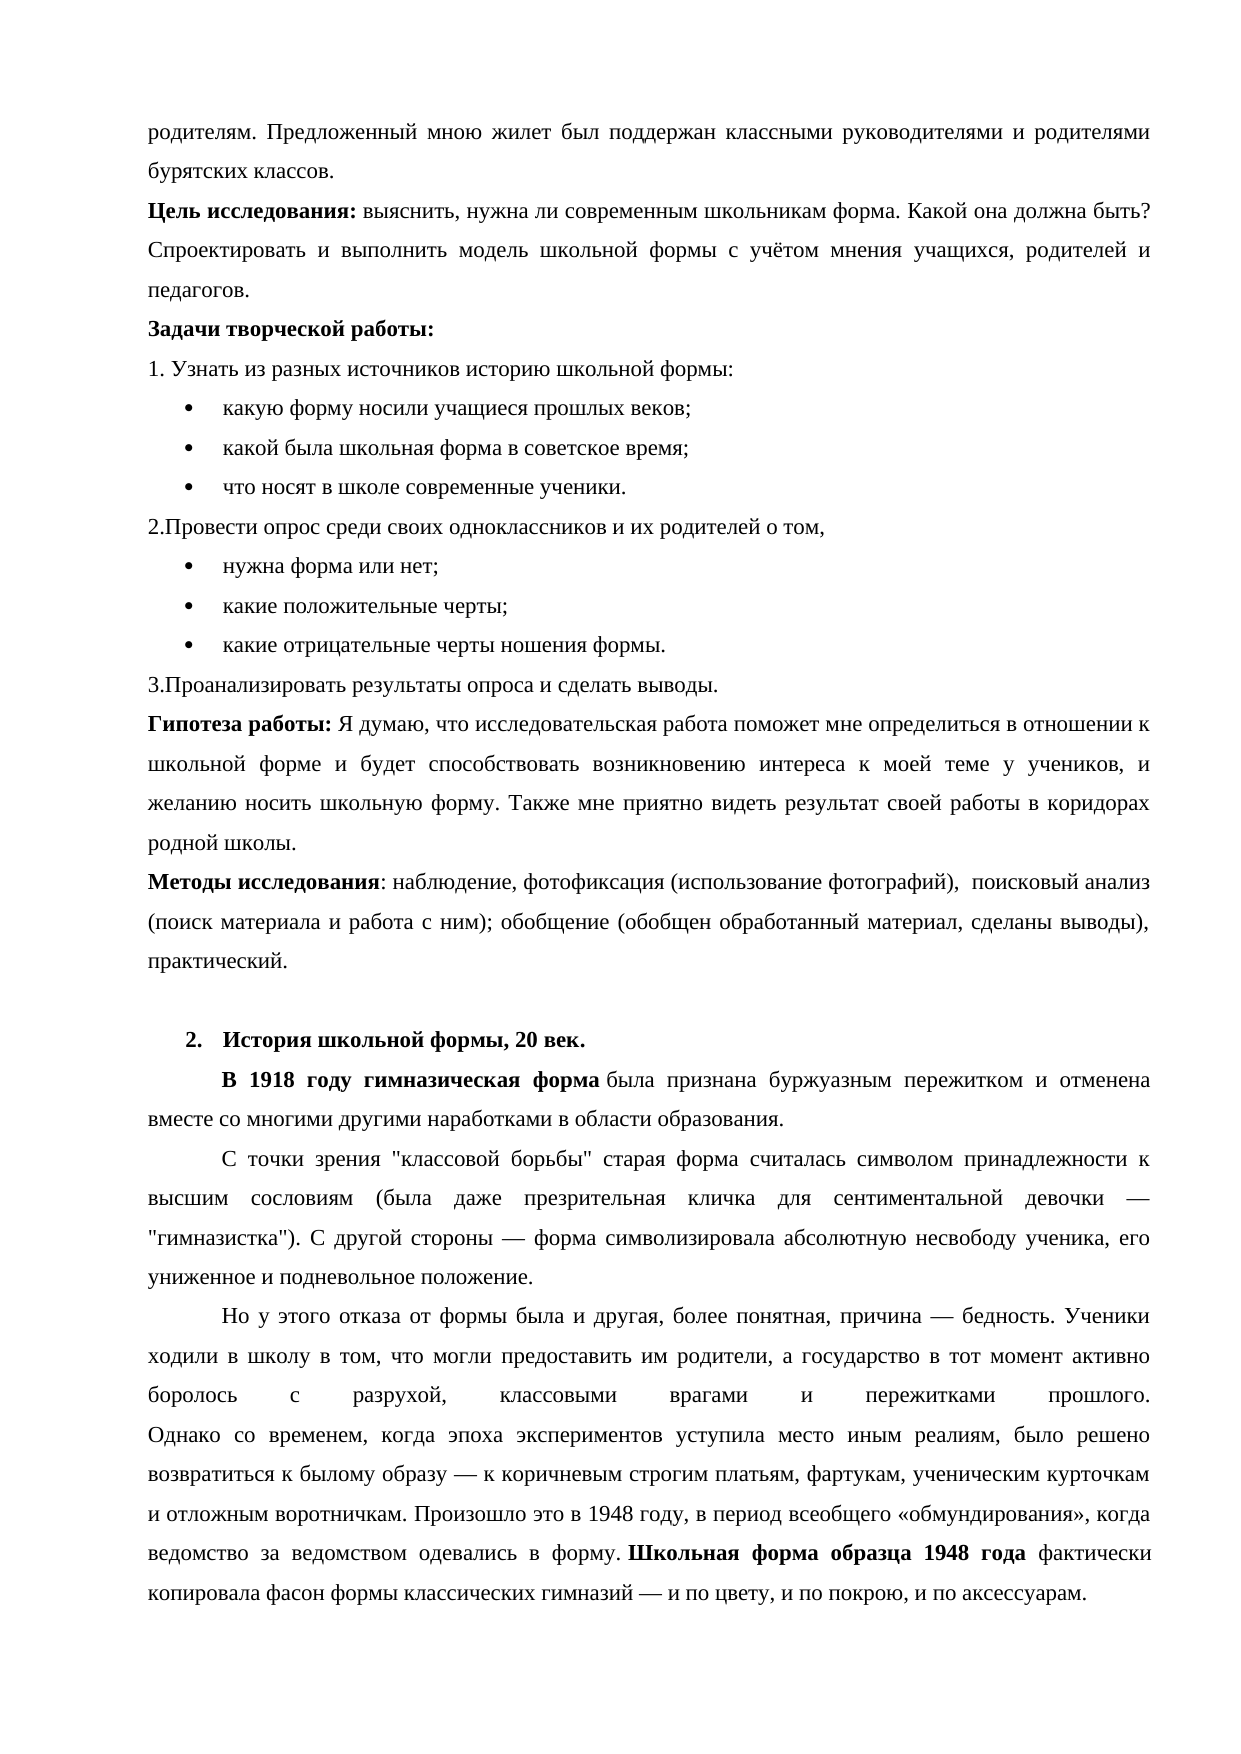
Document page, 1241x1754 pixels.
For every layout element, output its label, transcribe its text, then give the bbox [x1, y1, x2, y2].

list какие отрицательные черты ношения формы. [185, 631, 1152, 658]
text Методы исследования: наблюдение, фотофиксация (использование фотографий), поисковый анализ (поиск материала и работа с ним); обобщение (обобщен обработанный материал, сделаны выводы), практический. [148, 868, 1152, 973]
text Но у этого отказа от формы была и другая, более понятная, причина — бедность. Ученики ходили в школу в том, что могли предоставить им родители, а государство в тот момент активно боролось с разрухой, классовыми врагами и пережитками прошлого. Однако со временем, когда эпоха экспериментов уступила место иным реалиям, было решено возвратиться к былому образу — к коричневым строгим платьям, фартукам, ученическим курточкам и отложным воротничкам. Произошло это в 1948 году, в период всеобщего «обмундирования», когда ведомство за ведомством одевались в форму. Школьная форма образца 1948 года фактически копировала фасон формы классических гимназий — и по цвету, и по покрою, и по аксессуарам. [148, 1302, 1152, 1605]
list какую форму носили учащиеся прошлых веков; [185, 394, 1152, 421]
list История школьной формы, 20 век. [185, 1026, 1152, 1052]
list нужна форма или нет; [185, 552, 1152, 579]
text 3.Проанализировать результаты опроса и сделать выводы. [148, 671, 1152, 697]
list какие положительные черты; [185, 592, 1152, 618]
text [148, 118, 1152, 184]
list какой была школьная форма в советское время; [185, 434, 1152, 460]
text Задачи творческой работы: 1. Узнать из разных источников историю школьной формы: [148, 316, 1152, 381]
text 2.Провести опрос среди своих одноклассников и их родителей о том, [148, 513, 1152, 539]
list что носят в школе современные ученики. [185, 473, 1152, 500]
text С точки зрения "классовой борьбы" старая форма считалась символом принадлежности к высшим сословиям (была даже презрительная кличка для сентиментальной девочки — "гимназистка"). С другой стороны — форма символизировала абсолютную несвободу ученика, его униженное и подневольное положение. [148, 1144, 1152, 1289]
text В 1918 году гимназическая форма была признана буржуазным пережитком и отменена вместе со многими другими наработками в области образования. [148, 1066, 1152, 1131]
text Гипотеза работы: Я думаю, что исследовательская работа поможет мне определиться в отношении к школьной форме и будет способствовать возникновению интереса к моей теме у учеников, и желанию носить школьную форму. Также мне приятно видеть результат своей работы в коридорах родной школы. [148, 710, 1152, 855]
text Цель исследования: выяснить, нужна ли современным школьникам форма. Какой она должна быть? Спроектировать и выполнить модель школьной формы с учётом мнения учащихся, родителей и педагогов. [148, 197, 1152, 302]
